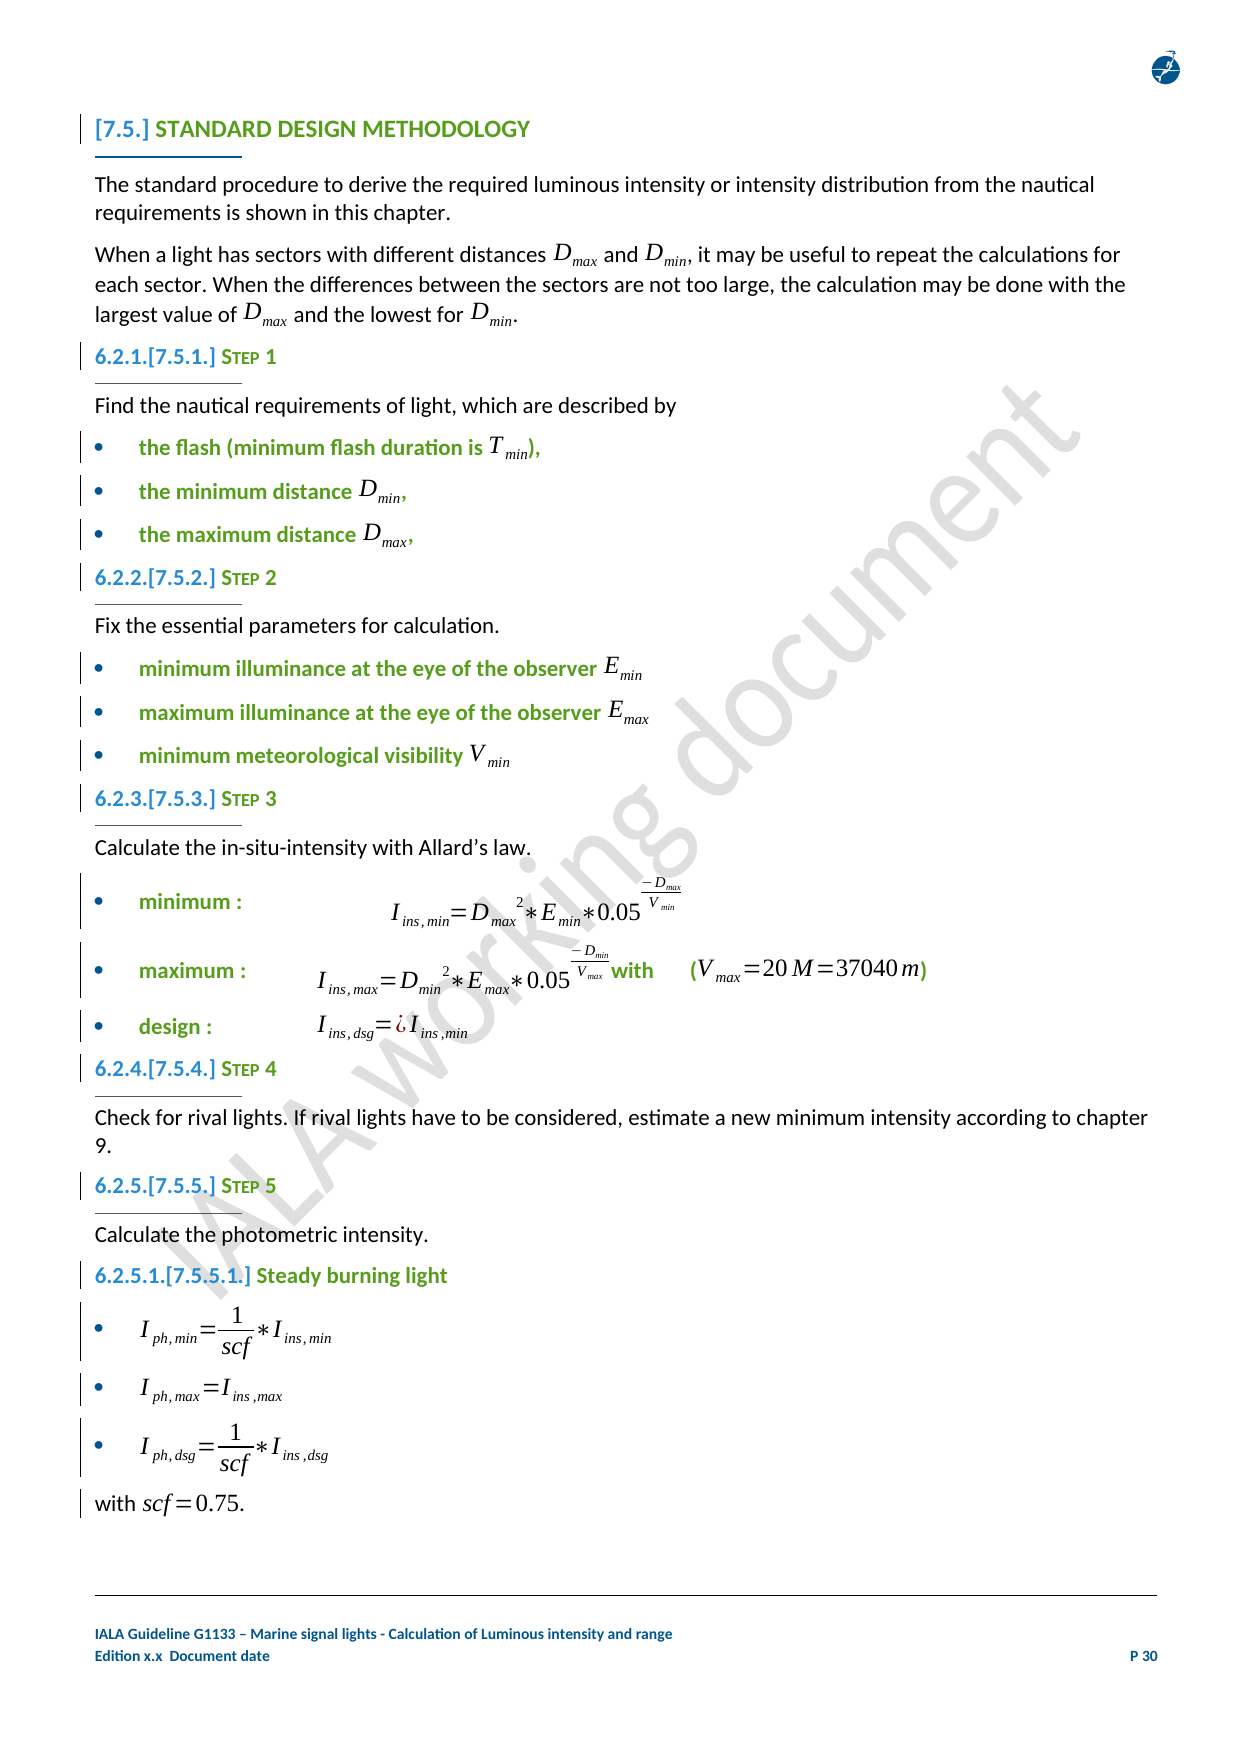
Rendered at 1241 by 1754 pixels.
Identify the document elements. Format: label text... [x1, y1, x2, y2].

text Calculate the in-situ-intensity with Allard’s law. [94, 833, 1157, 861]
text When a light has sectors with different distances and , it may be useful to repeat the calculations for each sector. When the differences between the sectors are not too large, the calculation may be done with the largest value of and the lowest for . [94, 239, 1157, 329]
text maximum illuminance at the eye of the observer [94, 696, 1157, 727]
text design : [94, 1010, 1157, 1042]
text minimum : [94, 873, 1157, 929]
subtitle Step 5 [94, 1172, 1157, 1200]
text Fix the essential parameters for calculation. [94, 612, 1157, 640]
text with . [94, 1489, 1157, 1517]
subtitle Step 1 [94, 342, 1157, 370]
text maximum : with () [94, 942, 1157, 998]
text the flash (minimum flash duration is ), [94, 431, 1157, 463]
text minimum meteorological visibility [94, 740, 1157, 771]
subtitle Step 4 [94, 1054, 1157, 1082]
text Check for rival lights. If rival lights have to be considered, estimate a new minimum intensity according to chapter 4. [94, 1103, 1157, 1159]
subtitle Steady burning light [94, 1261, 1157, 1289]
text the minimum distance , [94, 475, 1157, 506]
text the maximum distance , [94, 519, 1157, 550]
text Calculate the photometric intensity. [94, 1221, 1157, 1248]
text Find the nautical requirements of light, which are described by [94, 391, 1157, 419]
text minimum illuminance at the eye of the observer [94, 652, 1157, 683]
subtitle Step 3 [94, 784, 1157, 812]
text The standard procedure to derive the required luminous intensity or intensity distribution from the nautical requirements is shown in this chapter. [94, 170, 1157, 226]
subtitle Step 2 [94, 563, 1157, 591]
subtitle Standard design methodology [94, 113, 1157, 144]
picture [1120, 0, 1239, 119]
